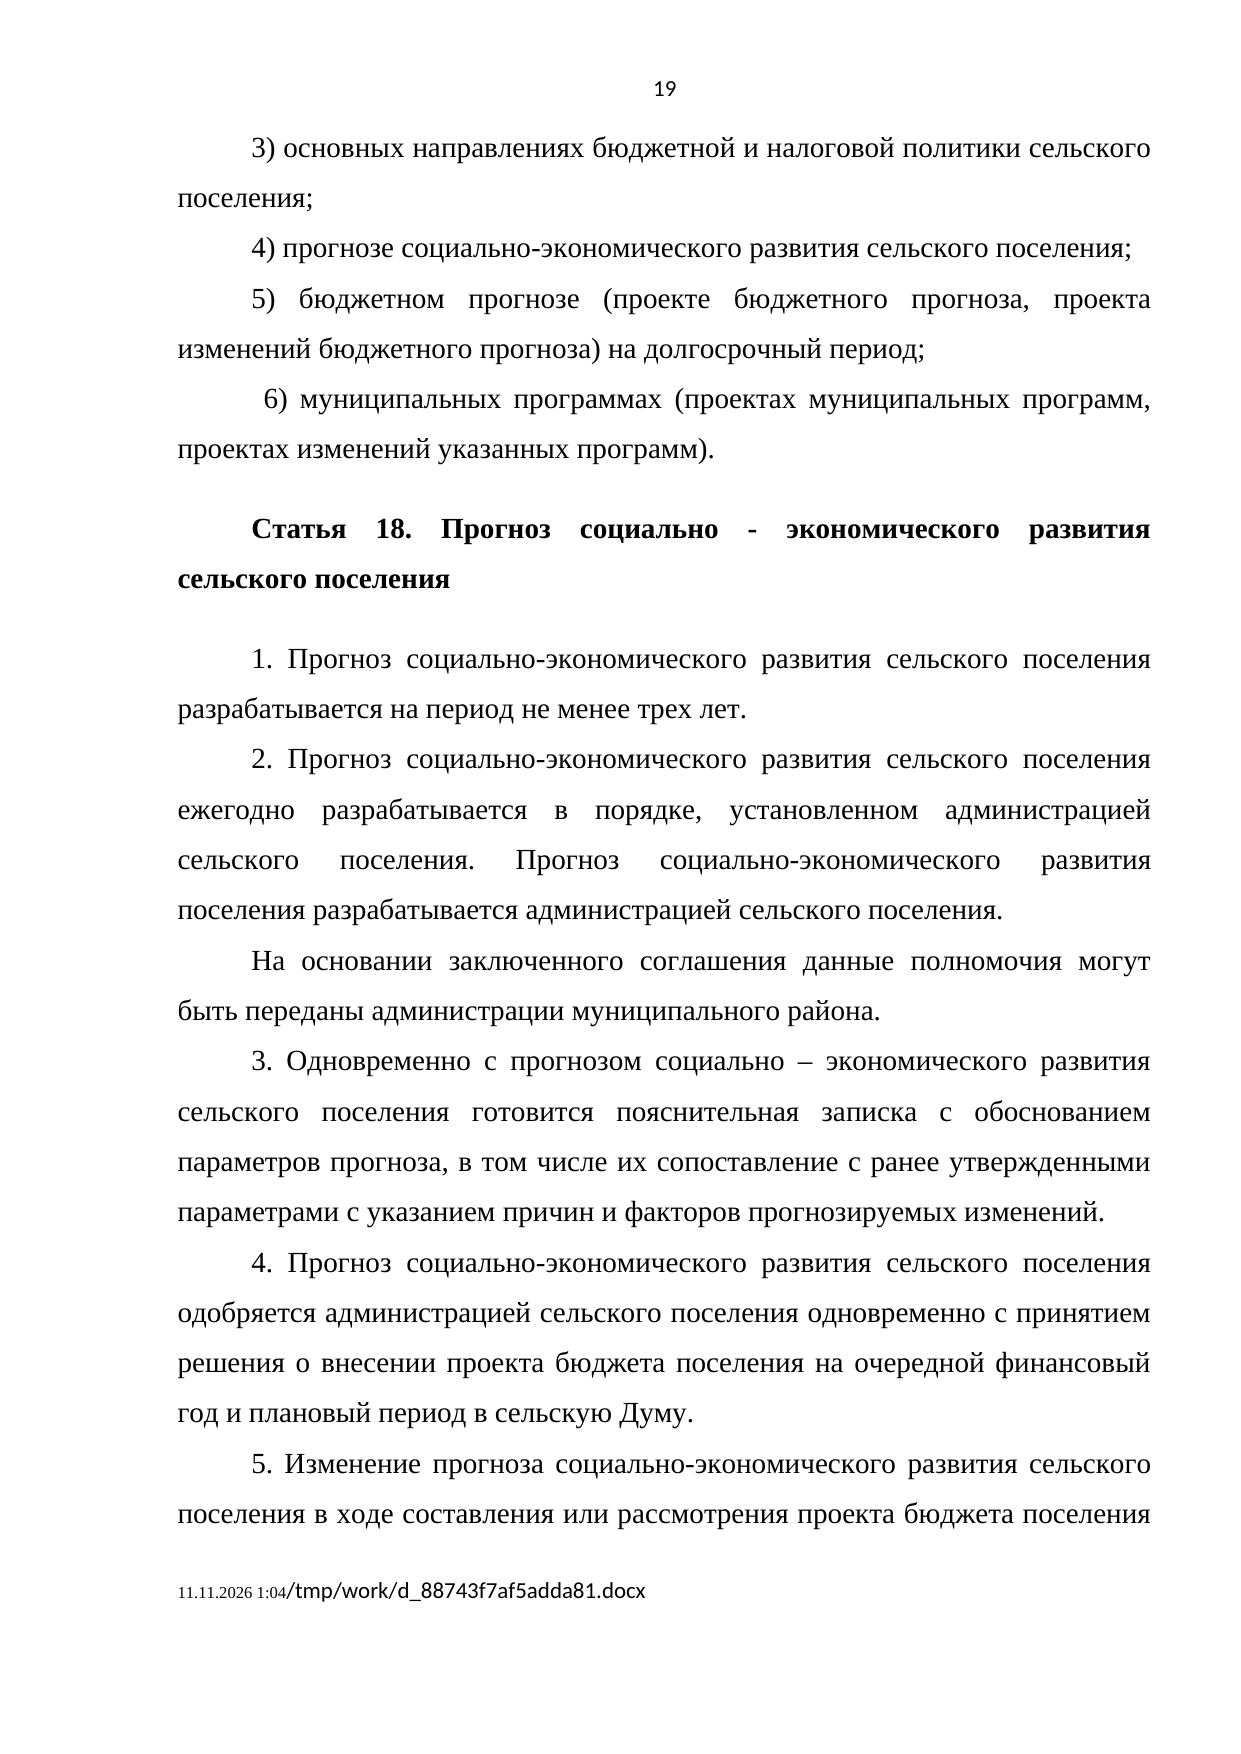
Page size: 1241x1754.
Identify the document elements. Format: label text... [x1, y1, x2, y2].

text 3. Одновременно с прогнозом социально – экономического развития сельского поселения готовится пояснительная записка с обоснованием параметров прогноза, в том числе их сопоставление с ранее утвержденными параметрами с указанием причин и факторов прогнозируемых изменений. [177, 1043, 1152, 1228]
text 1. Прогноз социально-экономического развития сельского поселения разрабатывается на период не менее трех лет. [177, 641, 1152, 725]
text 4) прогнозе социально-экономического развития сельского поселения; [177, 230, 1152, 264]
text 6) муниципальных программах (проектах муниципальных программ, проектах изменений указанных программ). [177, 381, 1152, 465]
text На основании заключенного соглашения данные полномочия могут быть переданы администрации муниципального района. [177, 943, 1152, 1027]
text Статья 18. Прогноз социально - экономического развития сельского поселения [177, 511, 1152, 595]
text 5) бюджетном прогнозе (проекте бюджетного прогноза, проекта изменений бюджетного прогноза) на долгосрочный период; [177, 281, 1152, 364]
text 4. Прогноз социально-экономического развития сельского поселения одобряется администрацией сельского поселения одновременно с принятием решения о внесении проекта бюджета поселения на очередной финансовый год и плановый период в сельскую Думу. [177, 1245, 1152, 1429]
text 2. Прогноз социально-экономического развития сельского поселения ежегодно разрабатывается в порядке, установленном администрацией сельского поселения. Прогноз социально-экономического развития поселения разрабатывается администрацией сельского поселения. [177, 742, 1152, 926]
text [177, 1446, 1152, 1530]
text 3) основных направлениях бюджетной и налоговой политики сельского поселения; [177, 130, 1152, 214]
